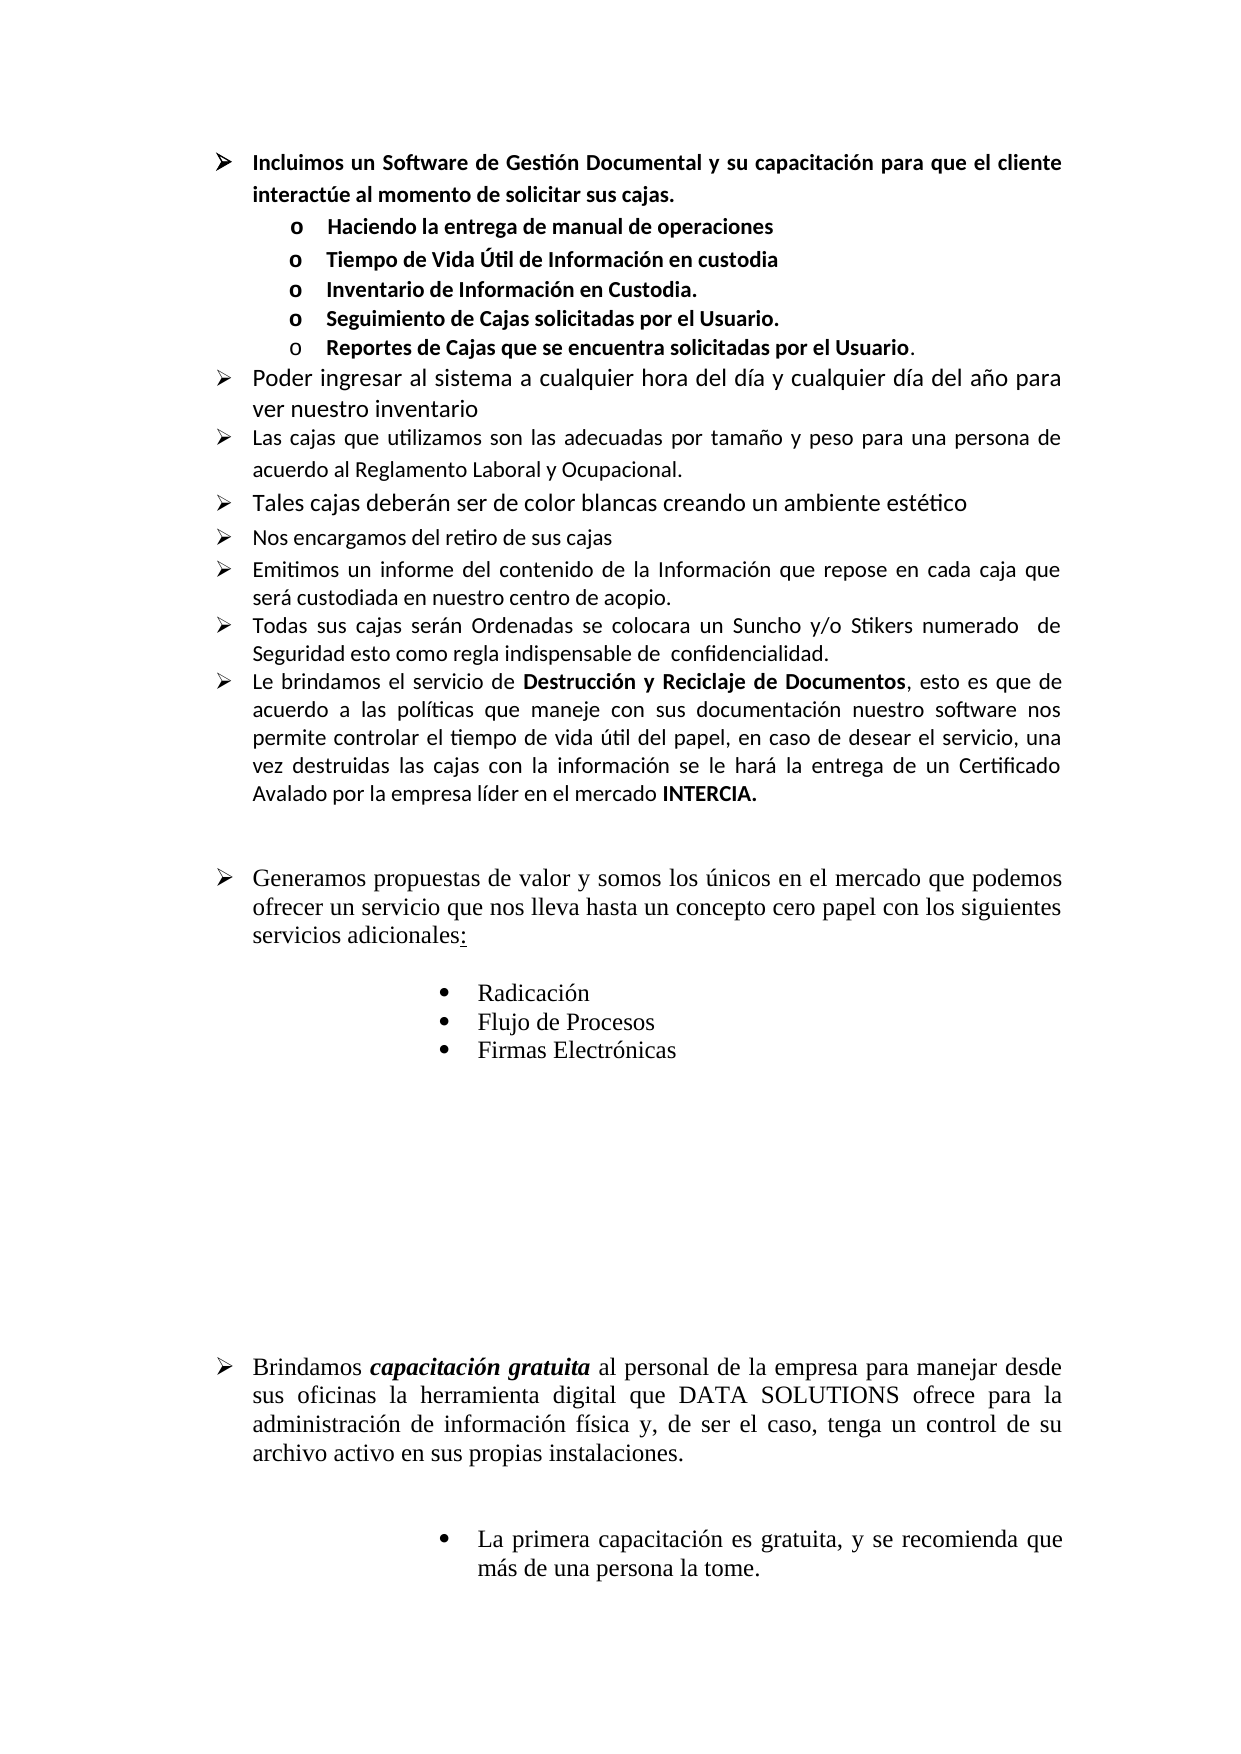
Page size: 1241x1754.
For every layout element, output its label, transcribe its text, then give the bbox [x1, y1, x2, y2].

list Incluimos un Software de Gestión Documental y su capacitación para que el cliente interactúe al momento de solicitar sus cajas. [215, 148, 1063, 208]
list Las cajas que utilizamos son las adecuadas por tamaño y peso para una persona de acuerdo al Reglamento Laboral y Ocupacional. [215, 423, 1063, 483]
list Inventario de Información en Custodia. [288, 275, 1063, 304]
list Seguimiento de Cajas solicitadas por el Usuario. [288, 304, 1063, 333]
list Brindamos capacitación gratuita al personal de la empresa para manejar desde sus oficinas la herramienta digital que DATA SOLUTIONS ofrece para la administración de información física y, de ser el caso, tenga un control de su archivo activo en sus propias instalaciones. [215, 1352, 1063, 1467]
list Nos encargamos del retiro de sus cajas [215, 523, 1063, 551]
list Flujo de Procesos [440, 1007, 1063, 1036]
list Emitimos un informe del contenido de la Información que repose en cada caja que será custodiada en nuestro centro de acopio. [215, 555, 1063, 611]
list Tales cajas deberán ser de color blancas creando un ambiente estético [215, 488, 1063, 518]
list Le brindamos el servicio de Destrucción y Reciclaje de Documentos, esto es que de acuerdo a las políticas que maneje con sus documentación nuestro software nos permite controlar el tiempo de vida útil del papel, en caso de desear el servicio, una vez destruidas las cajas con la información se le hará la entrega de un Certificado Avalado por la empresa líder en el mercado INTERCIA. [215, 667, 1063, 807]
list Tiempo de Vida Útil de Información en custodia [288, 246, 1063, 275]
list La primera capacitación es gratuita, y se recomienda que más de una persona la tome. [440, 1524, 1063, 1582]
list Haciendo la entrega de manual de operaciones [290, 212, 1063, 241]
list Firmas Electrónicas [440, 1036, 1063, 1064]
list Generamos propuestas de valor y somos los únicos en el mercado que podemos ofrecer un servicio que nos lleva hasta un concepto cero papel con los siguientes servicios adicionales: [215, 863, 1063, 949]
list Reportes de Cajas que se encuentra solicitadas por el Usuario. [288, 333, 1063, 362]
list Poder ingresar al sistema a cualquier hora del día y cualquier día del año para ver nuestro inventario [215, 362, 1063, 423]
list Radicación [440, 978, 1063, 1007]
list Todas sus cajas serán Ordenadas se colocara un Suncho y/o Stikers numerado de Seguridad esto como regla indispensable de confidencialidad. [215, 611, 1063, 667]
